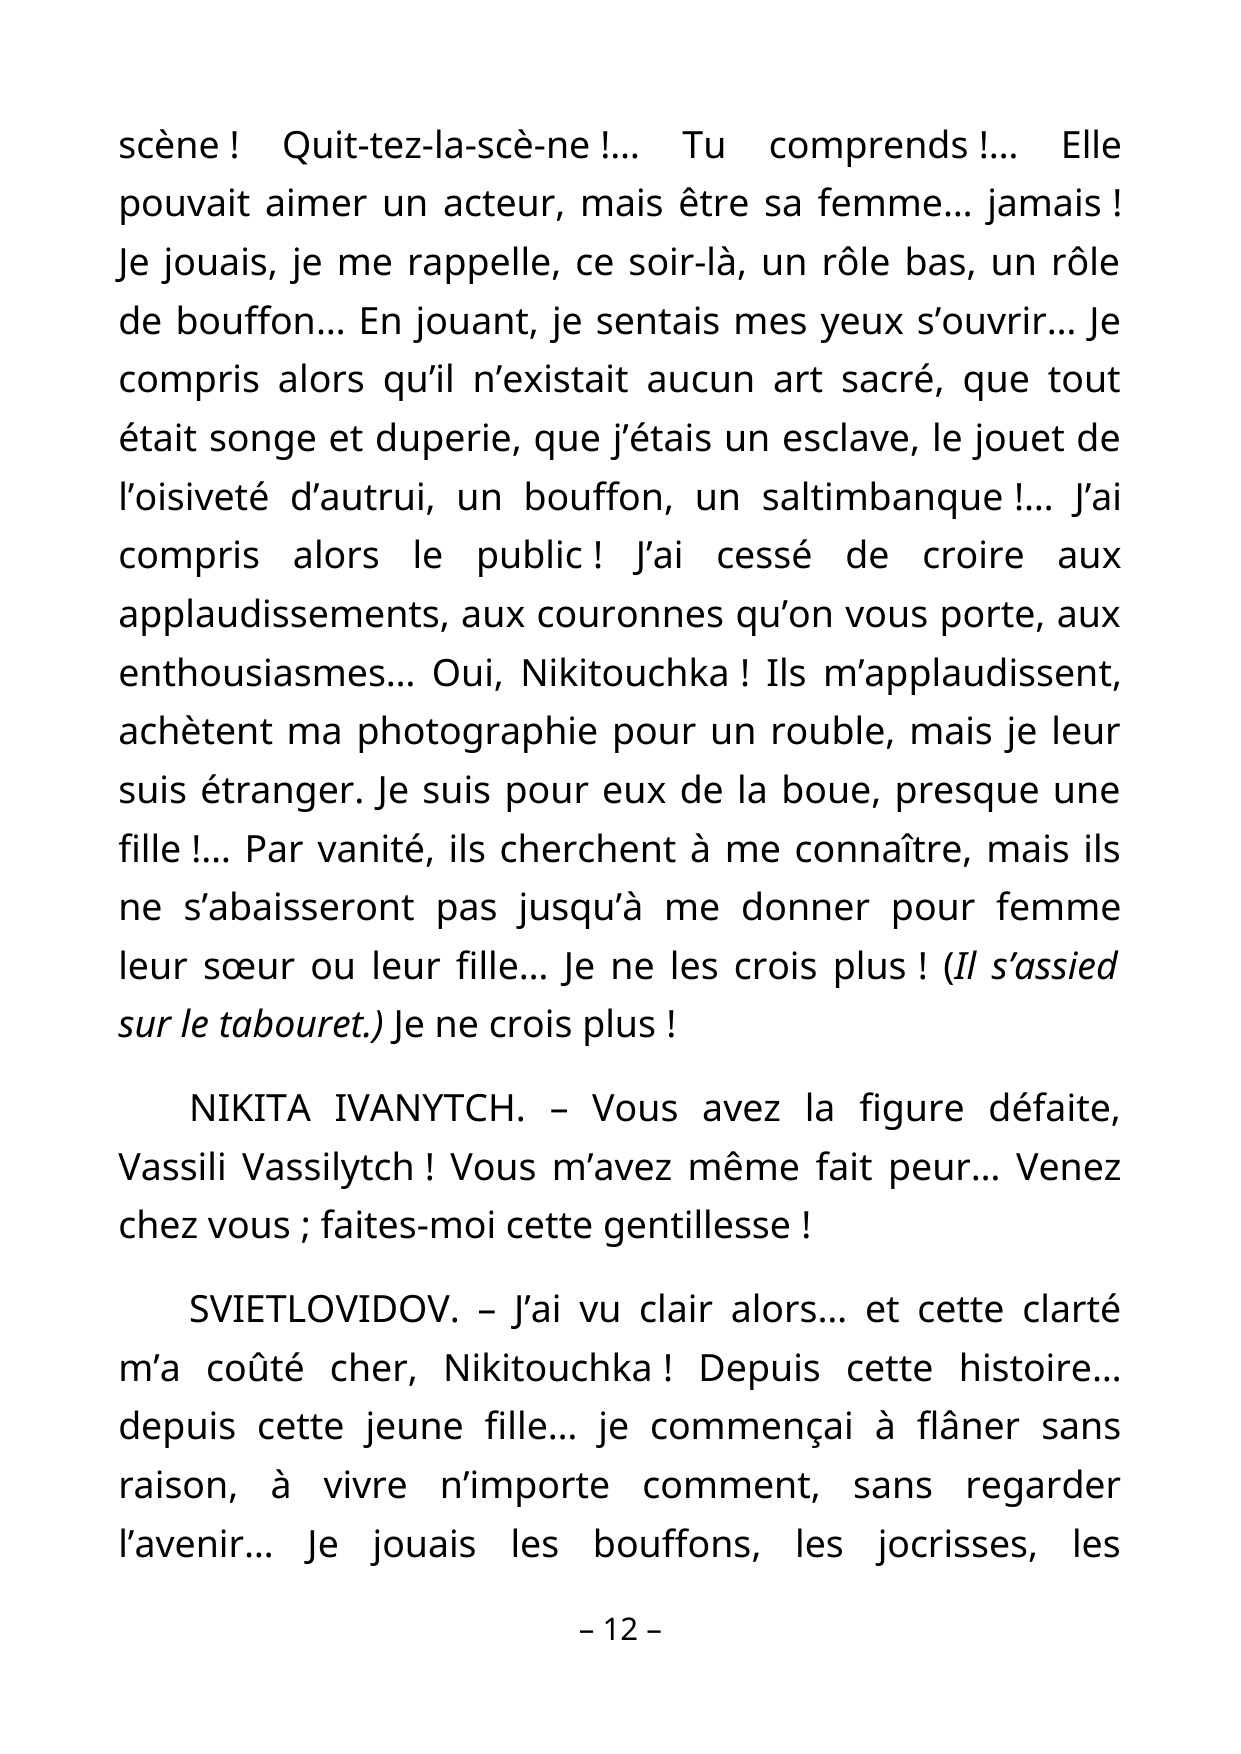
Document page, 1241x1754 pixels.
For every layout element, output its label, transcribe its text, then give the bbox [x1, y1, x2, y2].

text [118, 1282, 1122, 1568]
text NIKITA IVANYTCH. – Vous avez la figure défaite, Vassili Vassilytch ! Vous m’avez même fait peur… Venez chez vous ; faites-moi cette gentillesse ! [118, 1081, 1122, 1250]
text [118, 118, 1122, 1049]
